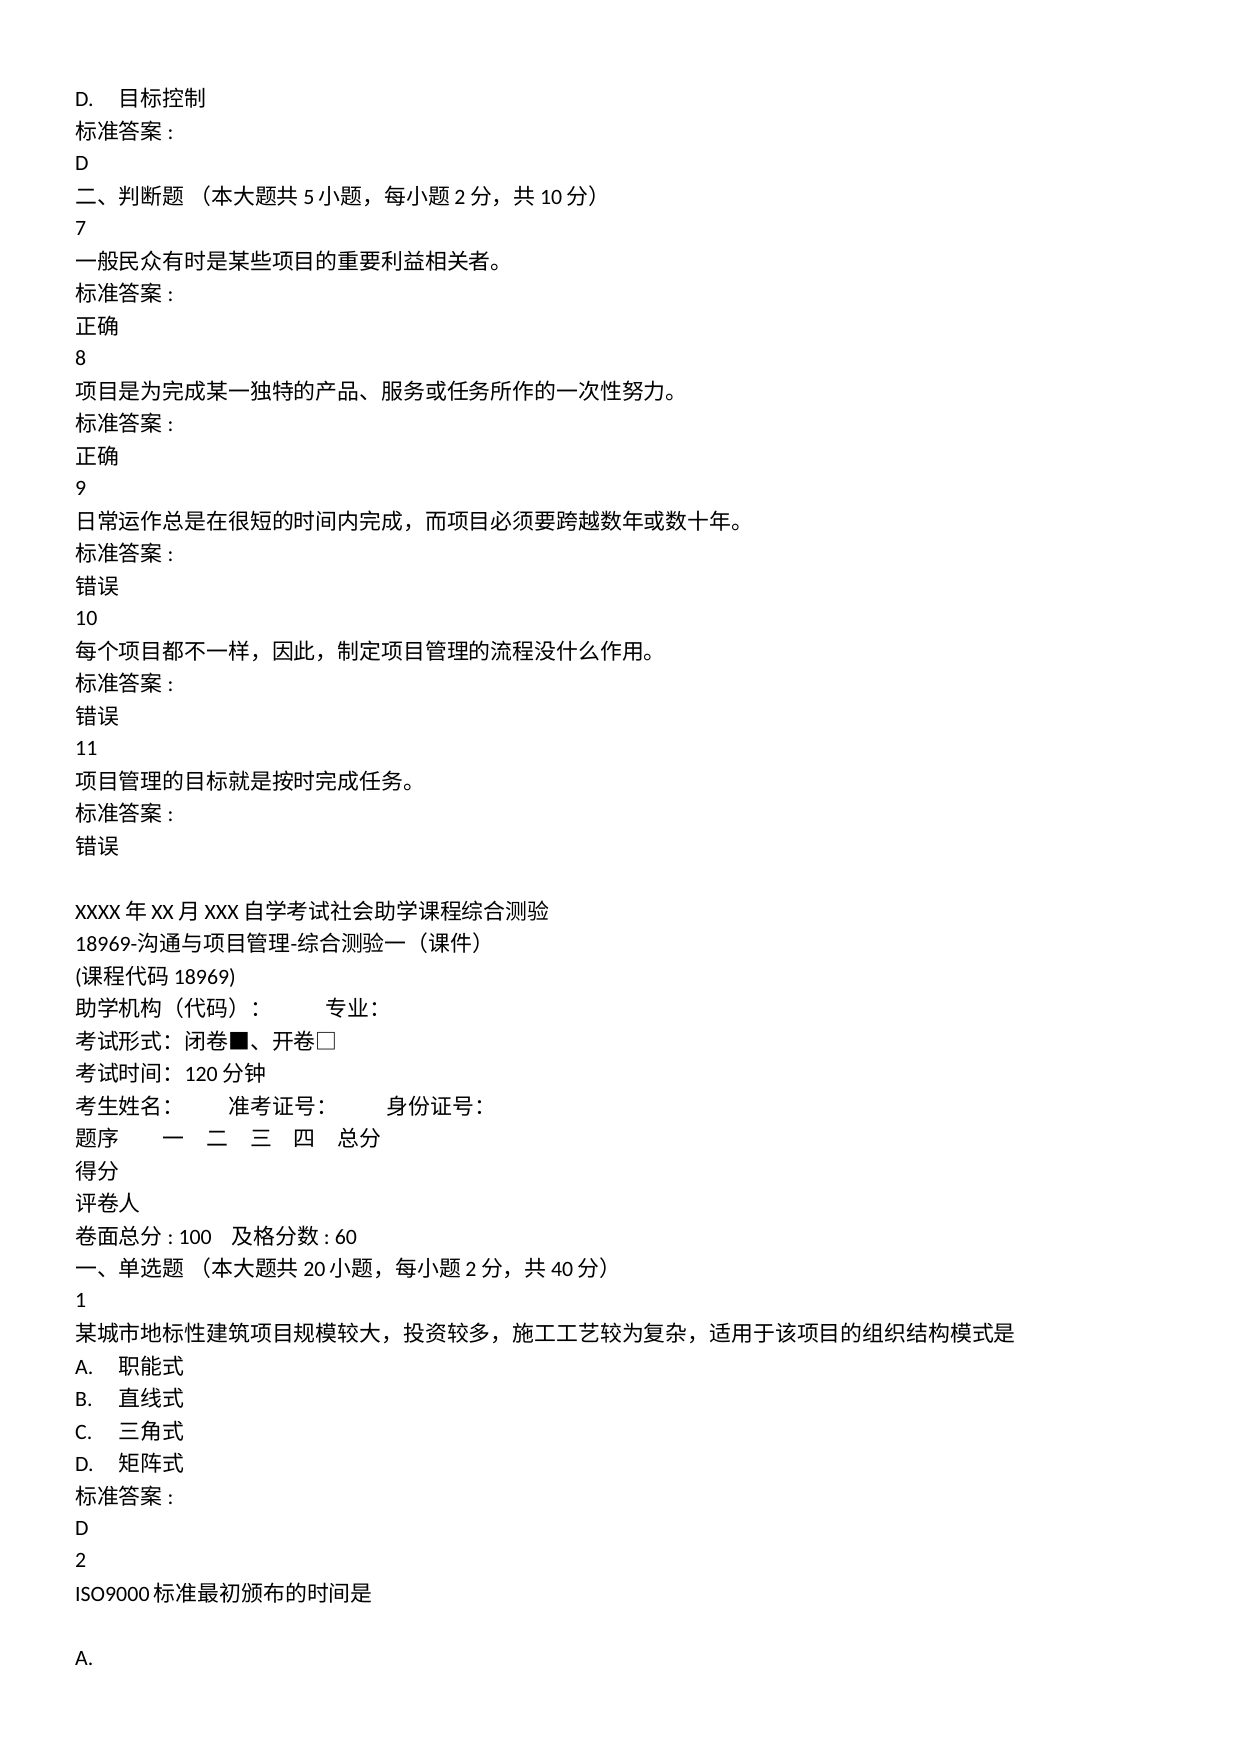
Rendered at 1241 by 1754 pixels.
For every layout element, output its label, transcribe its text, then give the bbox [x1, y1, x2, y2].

text 项目是为完成某一独特的产品、服务或任务所作的一次性努力。 [75, 373, 1165, 406]
text 标准答案 : [75, 1478, 1165, 1511]
text 某城市地标性建筑项目规模较大，投资较多，施工工艺较为复杂，适用于该项目的组织结构模式是 [75, 1316, 1165, 1348]
text (课程代码18969) [75, 958, 1165, 991]
text 正确 [75, 308, 1165, 341]
text 2 [75, 1543, 1165, 1576]
text 一般民众有时是某些项目的重要利益相关者。 [75, 243, 1165, 276]
text D [75, 146, 1165, 178]
text 卷面总分 : 100 及格分数 : 60 [75, 1218, 1165, 1251]
text 标准答案 : [75, 113, 1165, 146]
text B. 直线式 [75, 1381, 1165, 1413]
text D [75, 1511, 1165, 1543]
text 二、判断题 （本大题共5小题，每小题2分，共10分） [75, 178, 1165, 211]
text 7 [75, 211, 1165, 243]
text 标准答案 : [75, 666, 1165, 698]
text A. [75, 1641, 1165, 1673]
text C. 三角式 [75, 1413, 1165, 1446]
text 考试形式：闭卷■、开卷□ [75, 1023, 1165, 1056]
text D. 目标控制 [75, 81, 1165, 113]
text A. 职能式 [75, 1348, 1165, 1381]
text 一、单选题 （本大题共20小题，每小题2分，共40分） [75, 1251, 1165, 1283]
text 标准答案 : [75, 536, 1165, 568]
text 考生姓名： 准考证号： 身份证号： [75, 1088, 1165, 1121]
text 题序 一 二 三 四 总分 [75, 1121, 1165, 1153]
text 标准答案 : [75, 796, 1165, 828]
text 10 [75, 601, 1165, 633]
text 8 [75, 341, 1165, 373]
text 助学机构（代码）： 专业： [75, 991, 1165, 1023]
text D. 矩阵式 [75, 1446, 1165, 1478]
text 9 [75, 471, 1165, 503]
text 得分 [75, 1153, 1165, 1186]
text XXXX年XX月XXX自学考试社会助学课程综合测验 [75, 893, 1165, 926]
text 11 [75, 731, 1165, 763]
text 标准答案 : [75, 276, 1165, 308]
text 错误 [75, 828, 1165, 861]
text 错误 [75, 698, 1165, 731]
text 1 [75, 1283, 1165, 1316]
text 正确 [75, 438, 1165, 471]
text 评卷人 [75, 1186, 1165, 1218]
text 标准答案 : [75, 406, 1165, 438]
text 18969-沟通与项目管理-综合测验一（课件） [75, 926, 1165, 958]
text 错误 [75, 568, 1165, 601]
text 考试时间：120分钟 [75, 1056, 1165, 1088]
text ISO9000标准最初颁布的时间是 [75, 1576, 1165, 1608]
text 每个项目都不一样，因此，制定项目管理的流程没什么作用。 [75, 633, 1165, 666]
text 日常运作总是在很短的时间内完成，而项目必须要跨越数年或数十年。 [75, 503, 1165, 536]
text 项目管理的目标就是按时完成任务。 [75, 763, 1165, 796]
